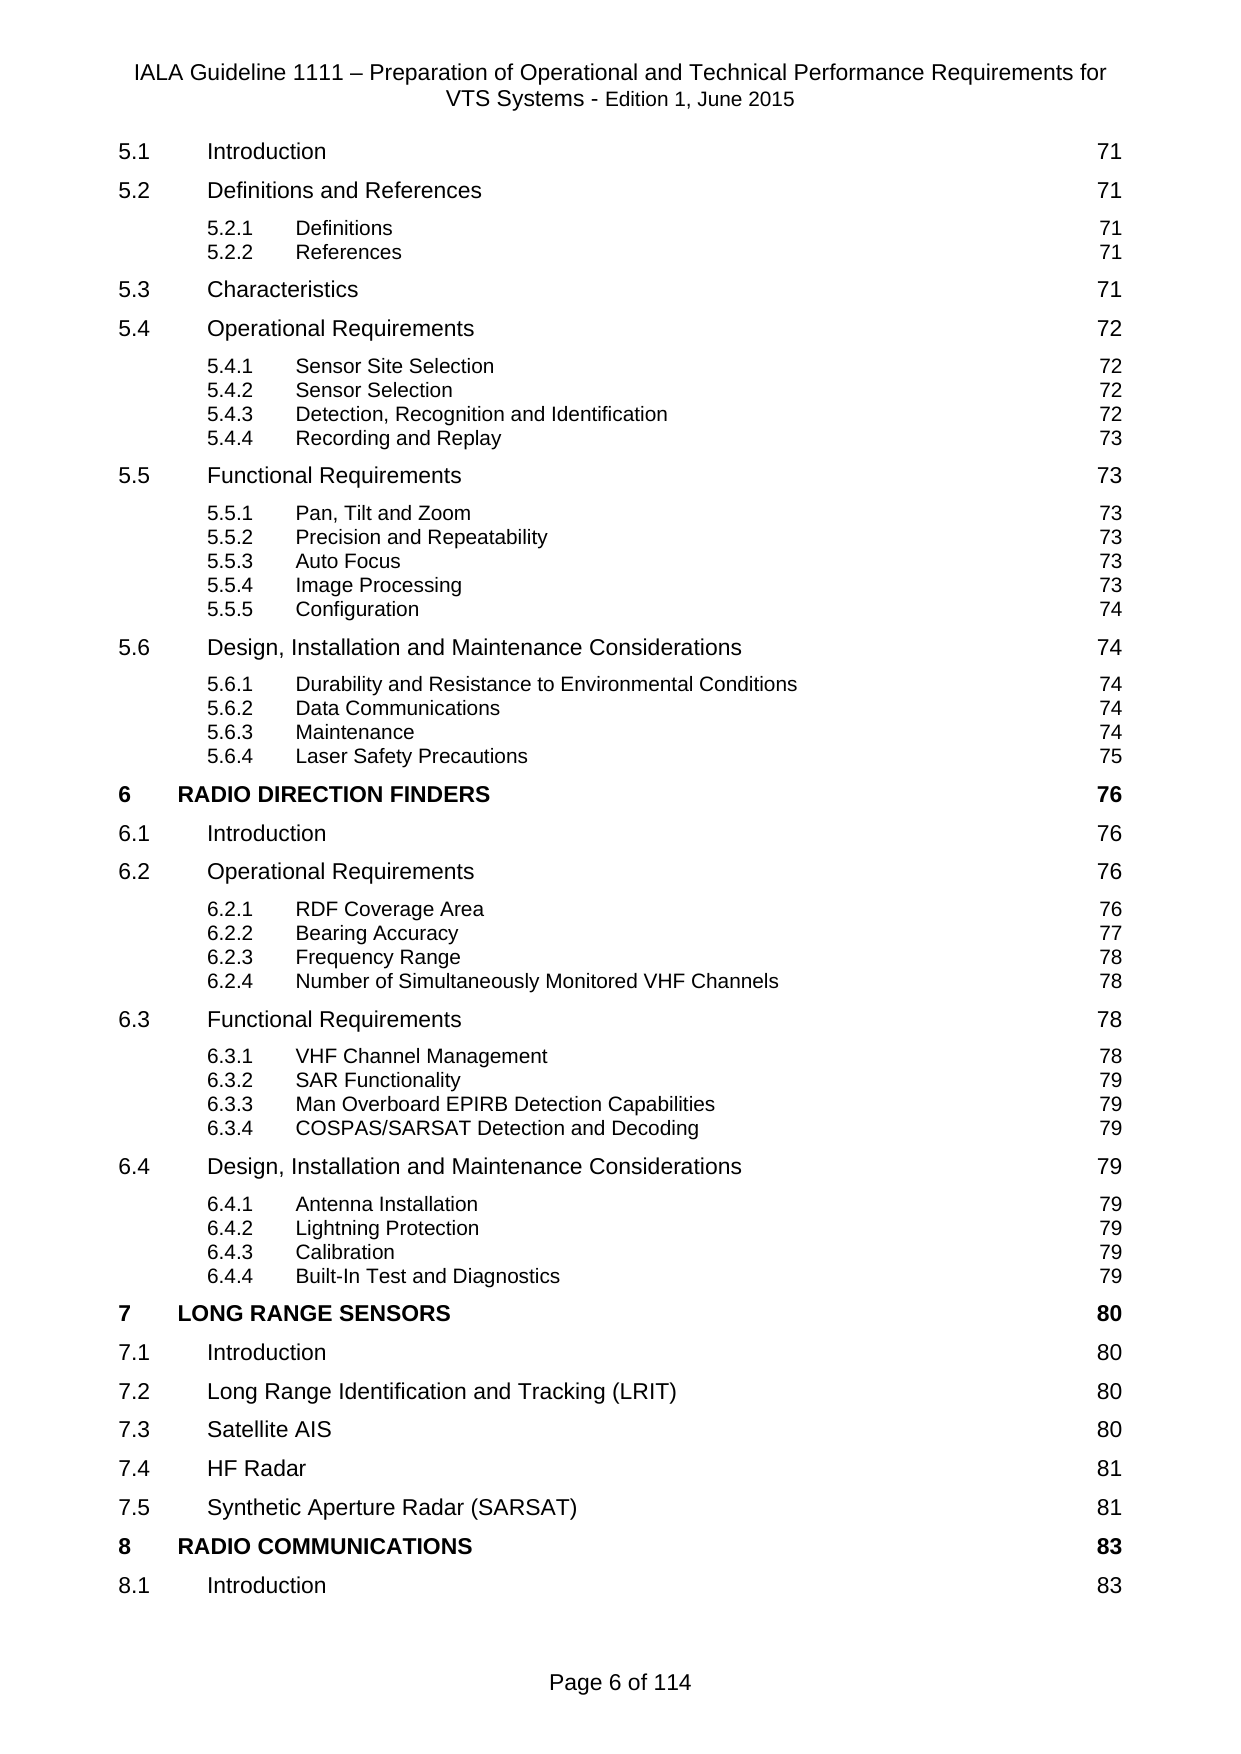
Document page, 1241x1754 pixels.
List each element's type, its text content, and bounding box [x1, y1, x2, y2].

text 7.2 Long Range Identification and Tracking (LRIT) 80 [118, 1378, 1122, 1404]
text 6.2 Operational Requirements 76 [118, 858, 1122, 885]
text 5.5 Functional Requirements 73 [118, 462, 1122, 489]
text 5.6.4 Laser Safety Precautions 75 [207, 744, 1122, 768]
text 5.5.5 Configuration 74 [207, 597, 1122, 621]
text 5.6.1 Durability and Resistance to Environmental Conditions 74 [207, 672, 1122, 696]
text 5.2.2 References 71 [207, 240, 1122, 264]
text 6.1 Introduction 76 [118, 819, 1122, 846]
text 5.6 Design, Installation and Maintenance Considerations 74 [118, 633, 1122, 660]
text 6.3.4 COSPAS/SARSAT Detection and Decoding 79 [207, 1116, 1122, 1140]
text 6.3.2 SAR Functionality 79 [207, 1068, 1122, 1092]
text 6 Radio Direction FINDERs 76 [118, 781, 1107, 807]
text 5.5.3 Auto Focus 73 [207, 549, 1122, 573]
text 5.2.1 Definitions 71 [207, 216, 1122, 240]
text 6.3 Functional Requirements 78 [118, 1006, 1122, 1032]
text 5.5.1 Pan, Tilt and Zoom 73 [207, 501, 1122, 525]
text 5.4.2 Sensor Selection 72 [207, 378, 1122, 402]
text 6.3.3 Man Overboard EPIRB Detection Capabilities 79 [207, 1092, 1122, 1116]
text 7.4 HF Radar 81 [118, 1455, 1122, 1482]
text 5.4 Operational Requirements 72 [118, 315, 1122, 341]
text 6.4.2 Lightning Protection 79 [207, 1216, 1122, 1239]
text 6.4.3 Calibration 79 [207, 1239, 1122, 1263]
text 6.4 Design, Installation and Maintenance Considerations 79 [118, 1153, 1122, 1179]
text 5.4.1 Sensor Site Selection 72 [207, 354, 1122, 378]
text 5.5.2 Precision and Repeatability 73 [207, 525, 1122, 549]
text 8 Radio Communications 83 [118, 1533, 1107, 1559]
text 5.6.2 Data Communications 74 [207, 696, 1122, 720]
text 5.1 Introduction 71 [118, 138, 1122, 164]
text 7.3 Satellite AIS 80 [118, 1416, 1122, 1443]
text 7 Long Range sensors 80 [118, 1300, 1107, 1326]
text 7.1 Introduction 80 [118, 1339, 1122, 1365]
text 5.5.4 Image Processing 73 [207, 573, 1122, 597]
text 7.5 Synthetic Aperture Radar (SARSAT) 81 [118, 1494, 1122, 1521]
text 6.2.2 Bearing Accuracy 77 [207, 921, 1122, 945]
text 5.4.4 Recording and Replay 73 [207, 426, 1122, 450]
text 5.4.3 Detection, Recognition and Identification 72 [207, 402, 1122, 426]
text 8.1 Introduction 83 [118, 1572, 1122, 1598]
text 5.6.3 Maintenance 74 [207, 720, 1122, 744]
text 6.3.1 VHF Channel Management 78 [207, 1044, 1122, 1068]
text 6.2.3 Frequency Range 78 [207, 945, 1122, 969]
text 5.3 Characteristics 71 [118, 276, 1122, 303]
text 6.2.1 RDF Coverage Area 76 [207, 897, 1122, 921]
text 6.4.1 Antenna Installation 79 [207, 1192, 1122, 1216]
text 6.4.4 Built-In Test and Diagnostics 79 [207, 1263, 1122, 1287]
text 5.2 Definitions and References 71 [118, 177, 1122, 203]
text 6.2.4 Number of Simultaneously Monitored VHF Channels 78 [207, 969, 1122, 993]
